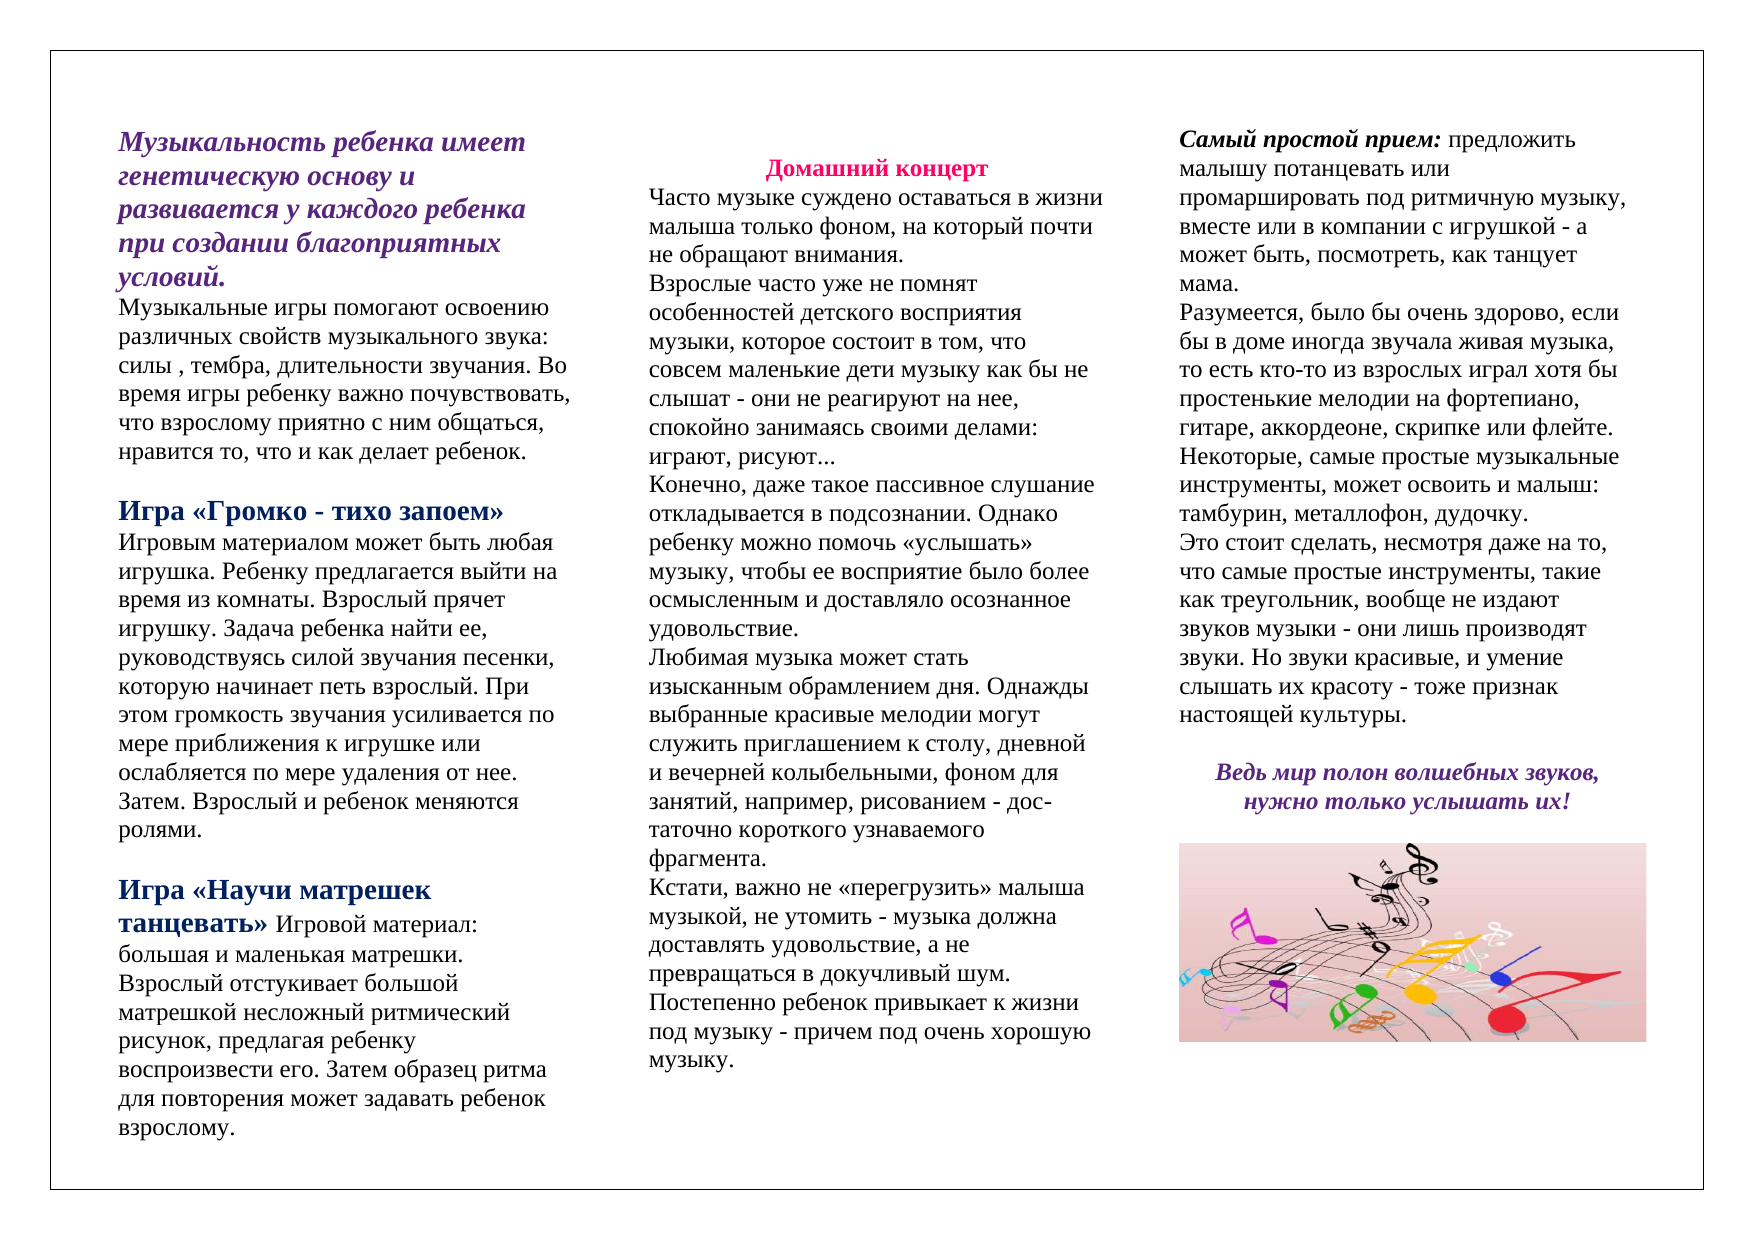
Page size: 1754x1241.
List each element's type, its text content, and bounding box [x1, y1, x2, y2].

text Музыкальность ребенка имеет генетическую основу и развивается у каждого ребенка при создании благоприятных условий. [118, 124, 575, 292]
picture [1179, 843, 1647, 1042]
text Разумеется, было бы очень здорово, если бы в доме иногда звучала живая музыка, то есть кто-то из взрослых играл хотя бы простенькие мелодии на фортепиано, гитаре, аккордеоне, скрипке или флейте. Некоторые, самые простые музыкальные инструменты, может освоить и малыш: тамбурин, металлофон, дудочку. [1179, 297, 1636, 527]
text Это стоит сделать, несмотря даже на то, что самые простые инструменты, такие как треугольник, вообще не издают звуков музыки - они лишь производят звуки. Но звуки красивые, и умение слышать их красоту - тоже признак настоящей культуры. [1179, 527, 1636, 728]
text Любимая музыка может стать изысканным обрамлением дня. Однажды выбранные красивые мелодии могут служить приглашением к столу, дневной и вечерней колыбельными, фоном для занятий, например, рисованием - достаточно короткого узнаваемого фрагмента. [648, 642, 1105, 872]
text Самый простой прием: предложить малышу потанцевать или промаршировать под ритмичную музыку, вместе или в компании с игрушкой - а может быть, посмотреть, как танцует мама. [1179, 124, 1636, 297]
text Ведь мир полон волшебных звуков, нужно только услышать их! [1179, 757, 1244, 814]
text Конечно, даже такое пассивное слушание откладывается в подсознании. Однако ребенку можно помочь «услышать» музыку, чтобы ее восприятие было более осмысленным и доставляло осознанное удовольствие. [648, 469, 1105, 642]
text Игра «Научи матрешек танцевать» Игровой материал: большая и маленькая матрешки. [118, 872, 575, 968]
text Часто музыке суждено оставаться в жизни малыша только фоном, на который почти не обращают внимания. [648, 182, 1105, 268]
text Игра «Громко - тихо запоем» Игровым материалом может быть любая игрушка. Ребенку предлагается выйти на время из комнаты. Взрослый прячет игрушку. Задача ребенка найти ее, руководствуясь силой звучания песенки, которую начинает петь взрослый. При этом громкость звучания усиливается по мере приближения к игрушке или ослабляется по мере удаления от нее. Затем. Взрослый и ребенок меняются ролями. [118, 493, 575, 843]
text Музыкальные игры помогают освоению различных свойств музыкального звука: силы , тембра, длительности звучания. Во время игры ребенку важно почувствовать, что взрослому приятно с ним общаться, нравится то, что и как делает ребенок. [118, 292, 575, 465]
text Кстати, важно не «перегрузить» малыша музыкой, не утомить - музыка должна доставлять удовольствие, а не превращаться в докучливый шум. Постепенно ребенок привыкает к жизни под музыку - причем под очень хорошую музыку. [648, 872, 1105, 1073]
text Взрослые часто уже не помнят особенностей детского восприятия музыки, которое состоит в том, что совсем маленькие дети музыку как бы не слышат - они не реагируют на нее, спокойно занимаясь своими делами: играют, рисуют... [648, 268, 1105, 469]
text Взрослый отстукивает большой матрешкой несложный ритмический рисунок, предлагая ребенку воспроизвести его. Затем образец ритма для повторения может задавать ребенок взрослому. [235, 968, 575, 1140]
text Ведь мир полон волшебных звуков, нужно только услышать их! [1571, 757, 1636, 814]
text Домашний концерт [648, 153, 1105, 182]
